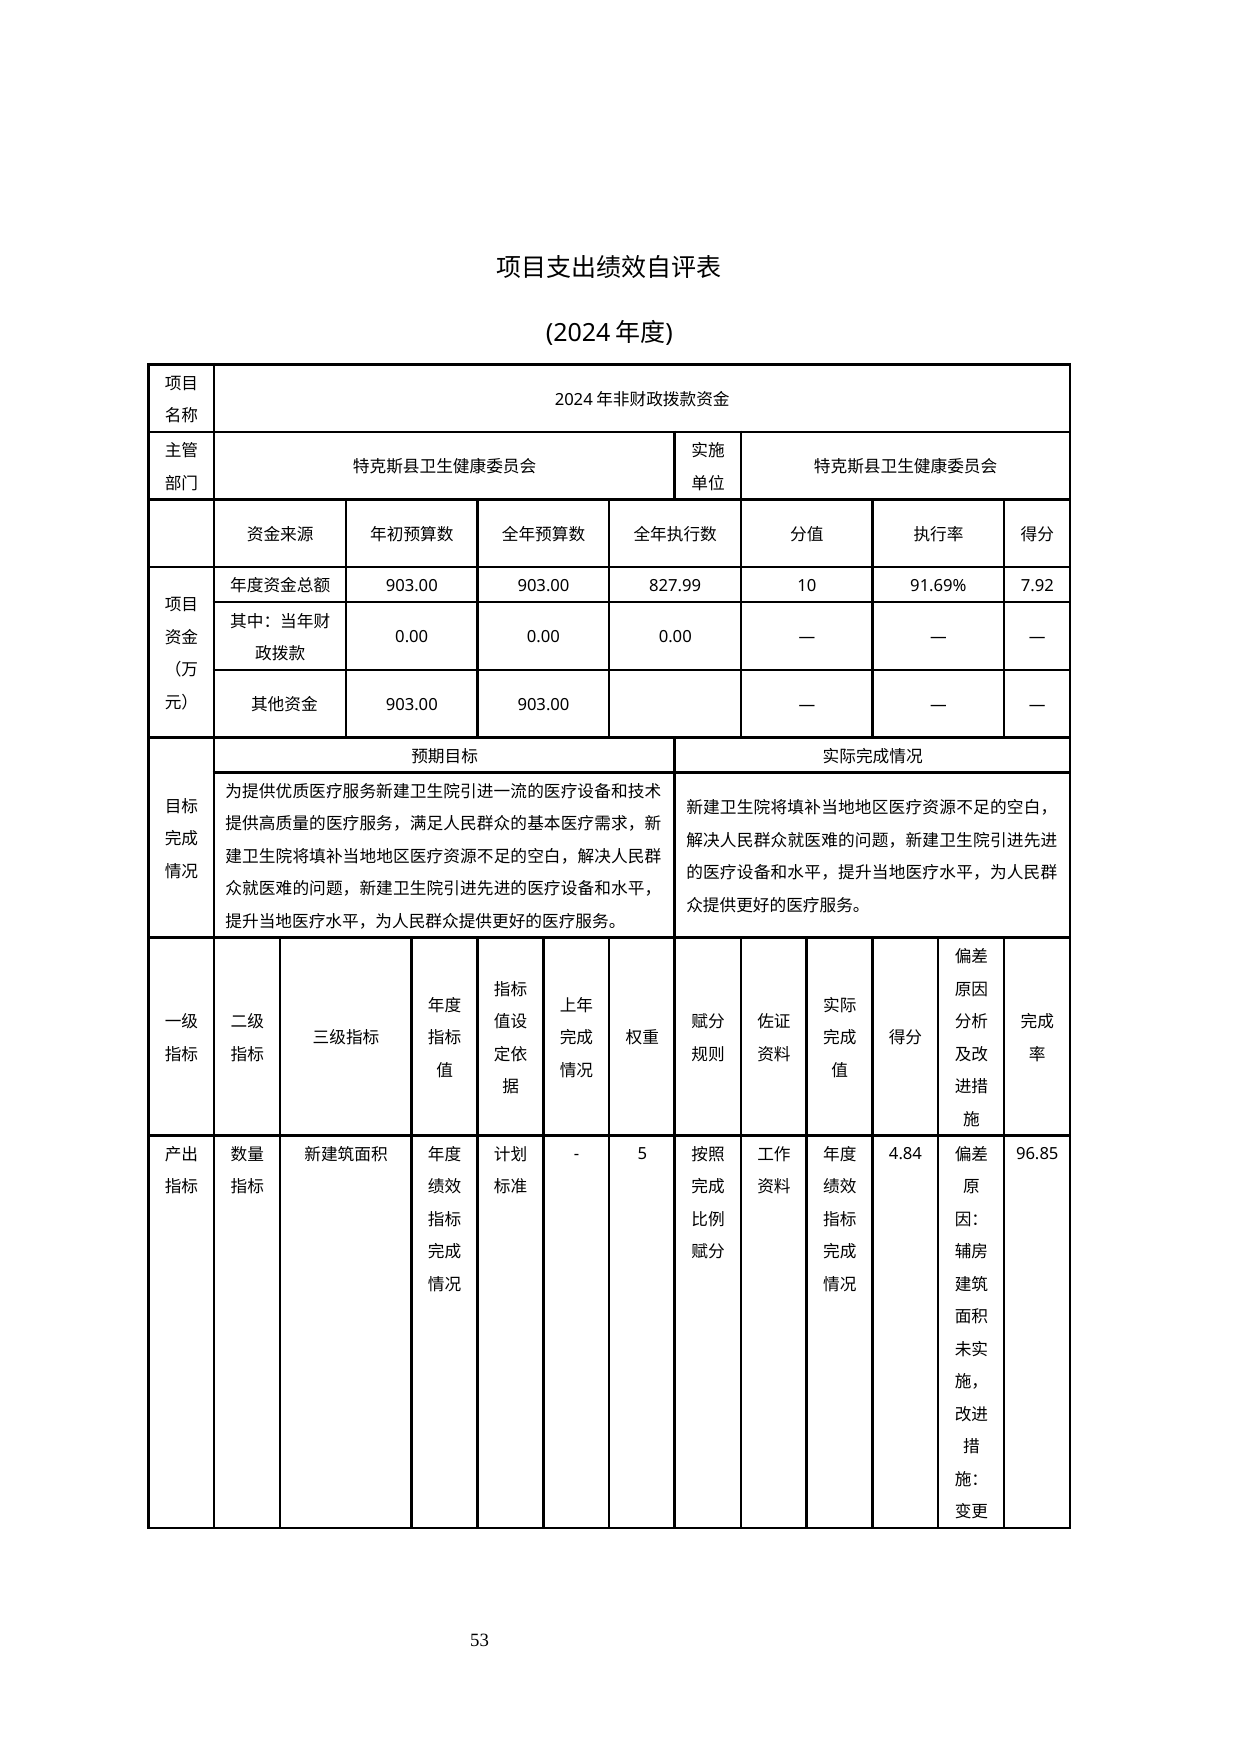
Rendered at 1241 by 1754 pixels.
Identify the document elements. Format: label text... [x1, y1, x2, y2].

table_cell 2024年非财政拨款资金 [215, 366, 1069, 431]
table_cell 其中：当年财政拨款 [215, 603, 345, 668]
table_cell [610, 671, 740, 736]
table_cell 佐证资料 [742, 939, 805, 1134]
table_cell 一级指标 [150, 939, 213, 1134]
table_cell 其他资金 [215, 671, 345, 736]
table_cell 偏差原因分析及改进措施 [939, 939, 1003, 1134]
table_cell 为提供优质医疗服务新建卫生院引进一流的医疗设备和技术提供高质量的医疗服务，满足人民群众的基本医疗需求，新建卫生院将填补当地地区医疗资源不足的空白，解决人民群众就医难的问题，新建卫生院引进先进的医疗设备和水平，提升当地医疗水平，为人民群众提供更好的医疗服务。 [215, 774, 673, 936]
table_cell 903.00 [479, 568, 608, 601]
table_cell 主管部门 [150, 433, 213, 498]
table_cell 赋分规则 [676, 939, 740, 1134]
table_cell 计划标准 [479, 1137, 542, 1526]
table_cell 年度资金总额 [215, 568, 345, 601]
table_cell 资金来源 [215, 501, 345, 566]
table_cell 分值 [742, 501, 871, 566]
table_cell - [545, 1137, 608, 1526]
table_cell 按照完成比例赋分 [676, 1137, 740, 1526]
table_cell 实施单位 [676, 433, 740, 498]
table_cell 10 [742, 568, 871, 601]
table_cell 新建筑面积 [281, 1137, 410, 1526]
table_cell 903.00 [347, 568, 476, 601]
table_cell 年度指标值 [413, 939, 476, 1134]
table_cell 指标值设定依据 [479, 939, 542, 1134]
table_cell — [874, 603, 1003, 668]
table_cell 4.84 [874, 1137, 937, 1526]
table_cell 目标完成情况 [150, 739, 213, 936]
table_cell 产出指标 [150, 1137, 213, 1526]
table_cell 实际完成情况 [676, 739, 1069, 771]
table_cell — [1005, 603, 1069, 668]
table_cell 7.92 [1005, 568, 1069, 601]
table_cell (2024年度) [148, 298, 1070, 363]
table_cell 全年执行数 [610, 501, 740, 566]
table_cell — [742, 671, 871, 736]
table_cell 0.00 [610, 603, 740, 668]
table_cell 得分 [1005, 501, 1069, 566]
table_cell 完成率 [1005, 939, 1069, 1134]
table_cell — [874, 671, 1003, 736]
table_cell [939, 1137, 1003, 1526]
table_cell 5 [610, 1137, 673, 1526]
table_cell 903.00 [347, 671, 476, 736]
table_cell 执行率 [874, 501, 1003, 566]
table_cell 96.85 [1005, 1137, 1069, 1526]
table_cell 特克斯县卫生健康委员会 [742, 433, 1069, 498]
table_cell 预期目标 [215, 739, 673, 771]
table_cell 0.00 [347, 603, 476, 668]
table_cell 特克斯县卫生健康委员会 [215, 433, 673, 498]
table_cell 0.00 [479, 603, 608, 668]
table_cell 91.69% [874, 568, 1003, 601]
table_cell 年初预算数 [347, 501, 476, 566]
table_cell 年度绩效指标完成情况 [808, 1137, 871, 1526]
table_cell 数量指标 [215, 1137, 279, 1526]
table_cell 新建卫生院将填补当地地区医疗资源不足的空白，解决人民群众就医难的问题，新建卫生院引进先进的医疗设备和水平，提升当地医疗水平，为人民群众提供更好的医疗服务。 [676, 774, 1069, 936]
table_cell — [742, 603, 871, 668]
table_cell 二级指标 [215, 939, 279, 1134]
table_cell 全年预算数 [479, 501, 608, 566]
table_cell 工作资料 [742, 1137, 805, 1526]
table_cell 得分 [874, 939, 937, 1134]
table_cell 上年完成情况 [545, 939, 608, 1134]
table_cell — [1005, 671, 1069, 736]
table_cell 827.99 [610, 568, 740, 601]
table_cell 年度绩效指标完成情况 [413, 1137, 476, 1526]
table_cell 权重 [610, 939, 673, 1134]
table_cell 三级指标 [281, 939, 410, 1134]
table_header 项目支出绩效自评表 [148, 233, 1070, 298]
table_cell [150, 501, 213, 566]
table_cell 项目名称 [150, 366, 213, 431]
table_cell 903.00 [479, 671, 608, 736]
table_cell 项目资金 （万元） [150, 568, 213, 736]
table_cell 实际完成值 [808, 939, 871, 1134]
